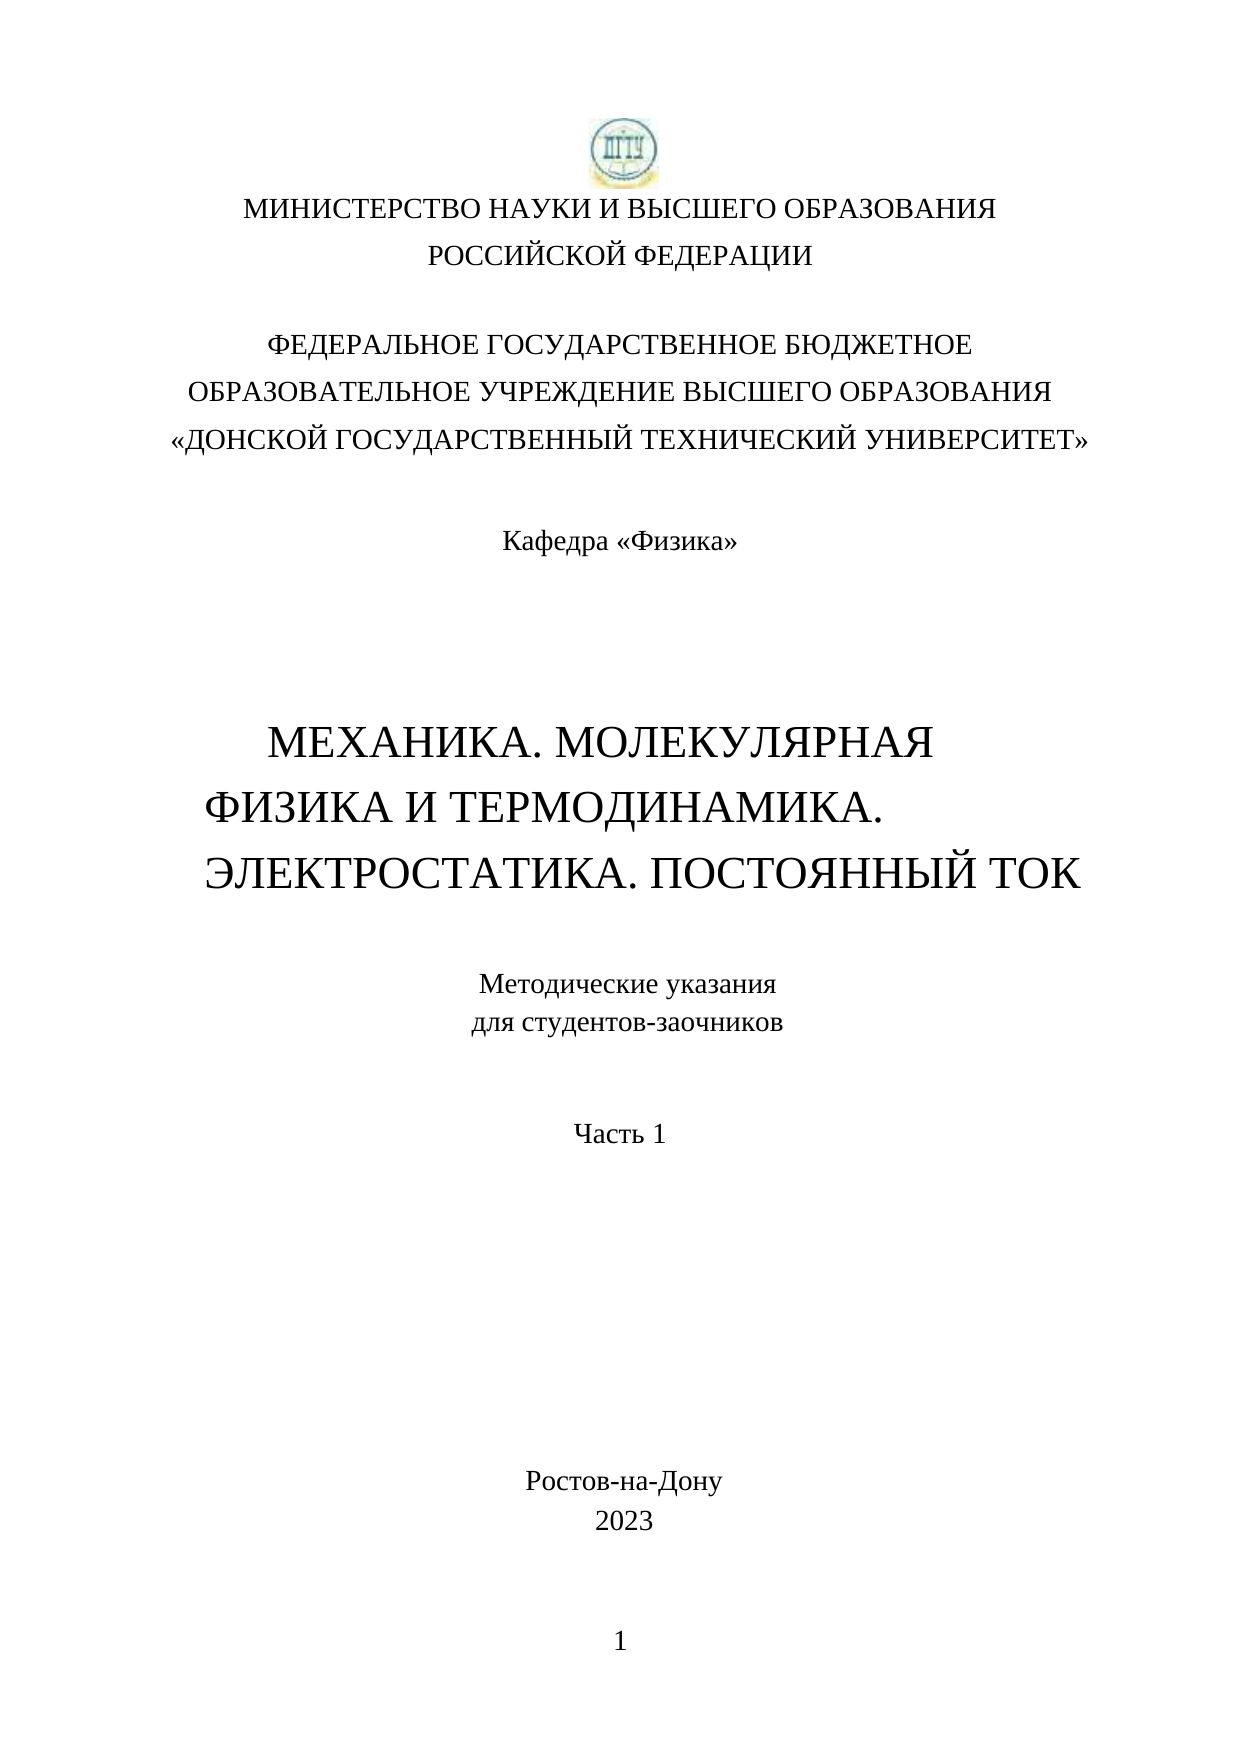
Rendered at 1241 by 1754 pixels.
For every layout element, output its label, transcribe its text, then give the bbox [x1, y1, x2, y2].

text 2023 [492, 1503, 755, 1537]
text МЕХАНИКА. МОЛЕКУЛЯРНАЯ ФИЗИКА И ТЕРМОДИНАМИКА. ЭЛЕКТРОСТАТИКА. ПОСТОЯННЫЙ ТОК [204, 715, 1097, 898]
text Ростов-на-Дону [492, 1463, 755, 1496]
text ОБРАЗОВАТЕЛЬНОЕ УЧРЕЖДЕНИЕ ВЫСШЕГО ОБРАЗОВАНИЯ [188, 374, 1137, 408]
text МИНИСТЕРСТВО НАУКИ И ВЫСШЕГО ОБРАЗОВАНИЯ [103, 191, 1136, 224]
text Методические указания [450, 966, 805, 1000]
text ФЕДЕРАЛЬНОЕ ГОСУДАРСТВЕННОЕ БЮДЖЕТНОЕ [103, 327, 1136, 361]
text для студентов-заочников [450, 1004, 805, 1038]
text Кафедра «Физика» [103, 523, 1136, 557]
picture [588, 118, 659, 189]
text «ДОНСКОЙ ГОСУДАРСТВЕННЫЙ ТЕХНИЧЕСКИЙ УНИВЕРСИТЕТ» [170, 422, 1137, 456]
text РОССИЙСКОЙ ФЕДЕРАЦИИ [103, 238, 1136, 272]
text Часть 1 [103, 1117, 1137, 1150]
